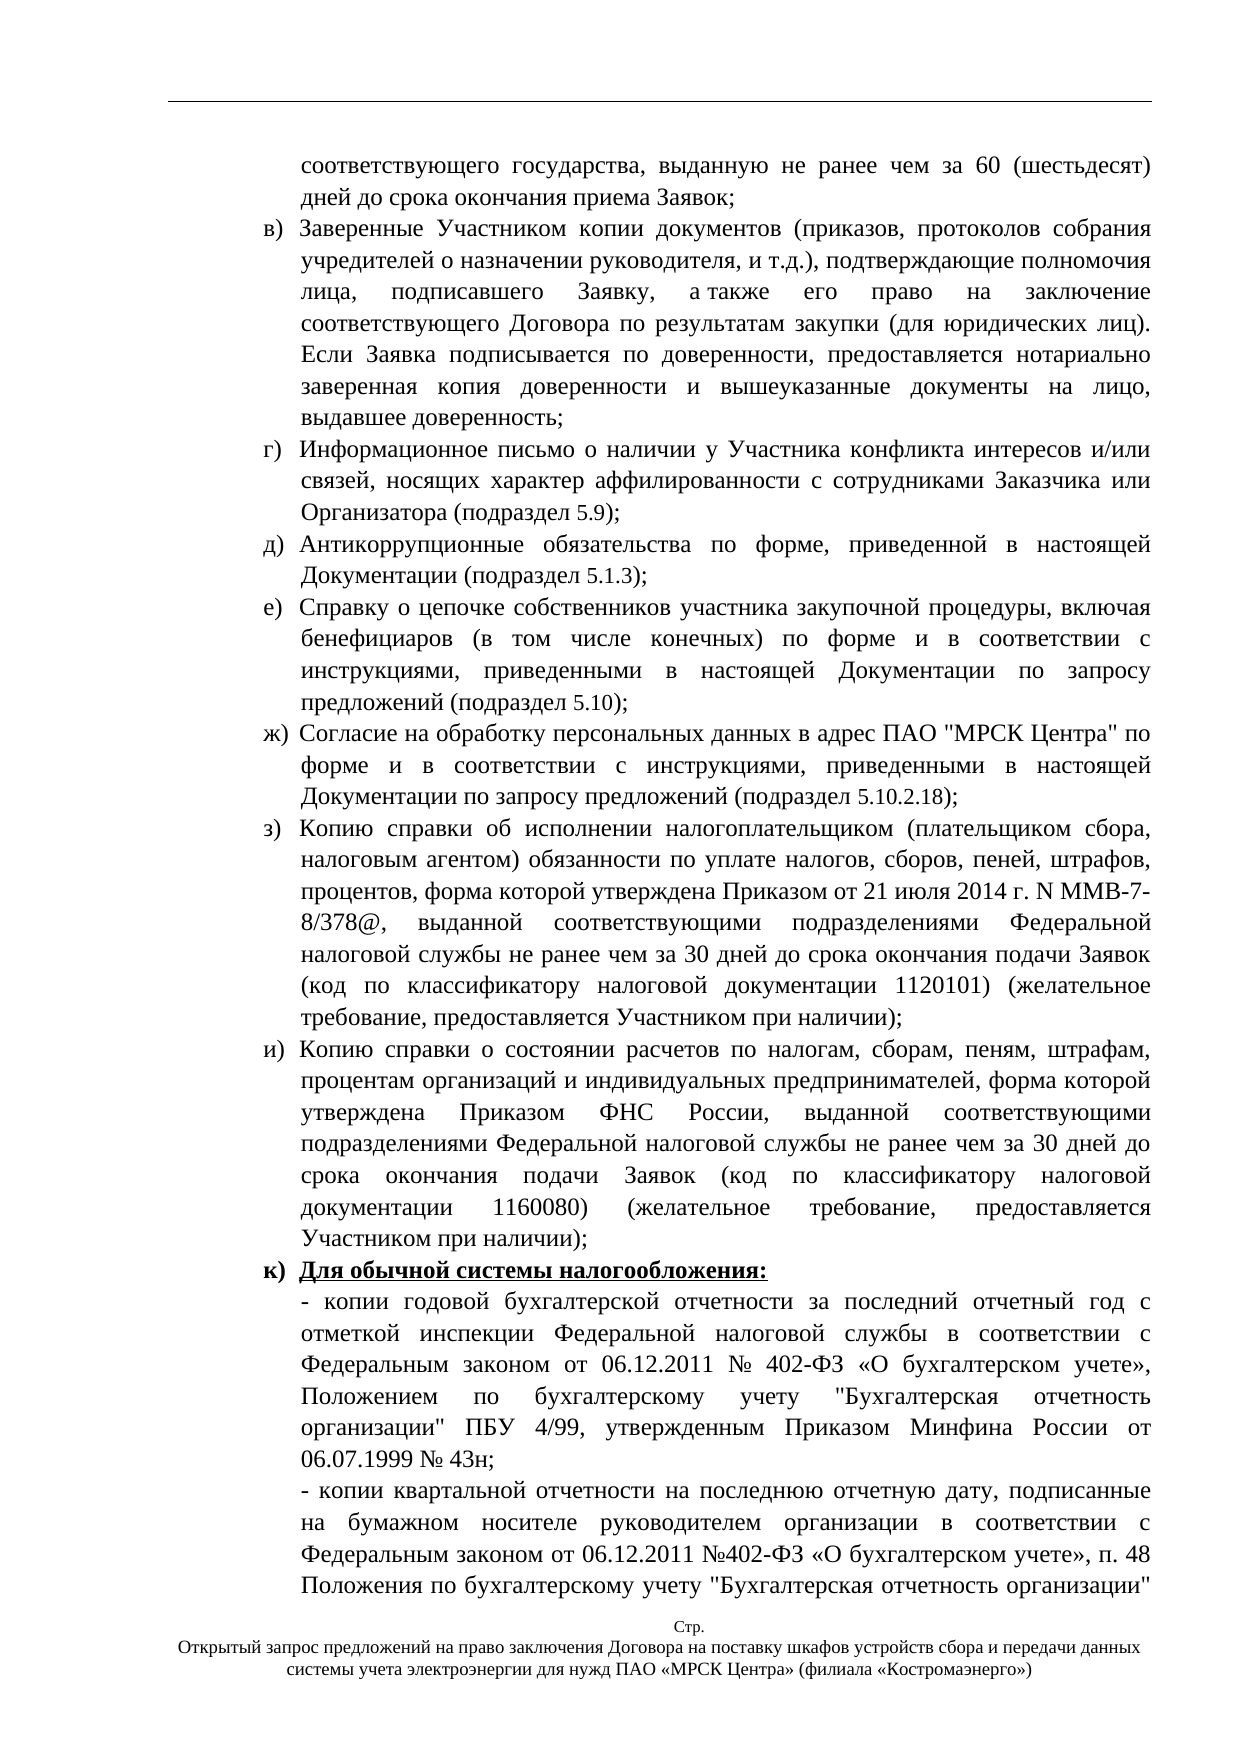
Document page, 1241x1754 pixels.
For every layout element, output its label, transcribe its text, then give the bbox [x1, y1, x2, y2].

list Копию справки о состоянии расчетов по налогам, сборам, пеням, штрафам, процентам организаций и индивидуальных предпринимателей, форма которой утверждена Приказом ФНС России, выданной соответствующими подразделениями Федеральной налоговой службы не ранее чем за 30 дней до срока окончания подачи Заявок (код по классификатору налоговой документации 1160080) (желательное требование, предоставляется Участником при наличии); [263, 1034, 1152, 1252]
text - копии годовой бухгалтерской отчетности за последний отчетный год с отметкой инспекции Федеральной налоговой службы в соответствии с Федеральным законом от 06.12.2011 № 402-ФЗ «О бухгалтерском учете», Положением по бухгалтерскому учету "Бухгалтерская отчетность организации" ПБУ 4/99, утвержденным Приказом Минфина России от 06.07.1999 № 43н; [301, 1286, 1152, 1473]
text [301, 1476, 1152, 1599]
list Копию справки об исполнении налогоплательщиком (плательщиком сбора, налоговым агентом) обязанности по уплате налогов, сборов, пеней, штрафов, процентов, форма которой утверждена Приказом от 21 июля 2014 г. N ММВ-7-8/378@, выданной соответствующими подразделениями Федеральной налоговой службы не ранее чем за 30 дней до срока окончания подачи Заявок (код по классификатору налоговой документации 1120101) (желательное требование, предоставляется Участником при наличии); [263, 813, 1152, 1031]
list Антикоррупционные обязательства по форме, приведенной в настоящей Документации (подраздел 5.1.3); [263, 529, 1152, 589]
list Заверенные Участником копии документов (приказов, протоколов собрания учредителей о назначении руководителя, и т.д.), подтверждающие полномочия лица, подписавшего Заявку, а также его право на заключение соответствующего Договора по результатам закупки (для юридических лиц). Если Заявка подписывается по доверенности, предоставляется нотариально заверенная копия доверенности и вышеуказанные документы на лицо, выдавшее доверенность; [263, 213, 1152, 431]
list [263, 150, 1152, 210]
list Информационное письмо о наличии у Участника конфликта интересов и/или связей, носящих характер аффилированности с сотрудниками Заказчика или Организатора (подраздел 5.9); [263, 434, 1152, 526]
list Согласие на обработку персональных данных в адрес ПАО "МРСК Центра" по форме и в соответствии с инструкциями, приведенными в настоящей Документации по запросу предложений (подраздел 5.10.2.18); [263, 718, 1152, 810]
list Для обычной системы налогообложения: [263, 1255, 1152, 1283]
list Справку о цепочке собственников участника закупочной процедуры, включая бенефициаров (в том числе конечных) по форме и в соответствии с инструкциями, приведенными в настоящей Документации по запросу предложений (подраздел 5.10); [263, 592, 1152, 715]
